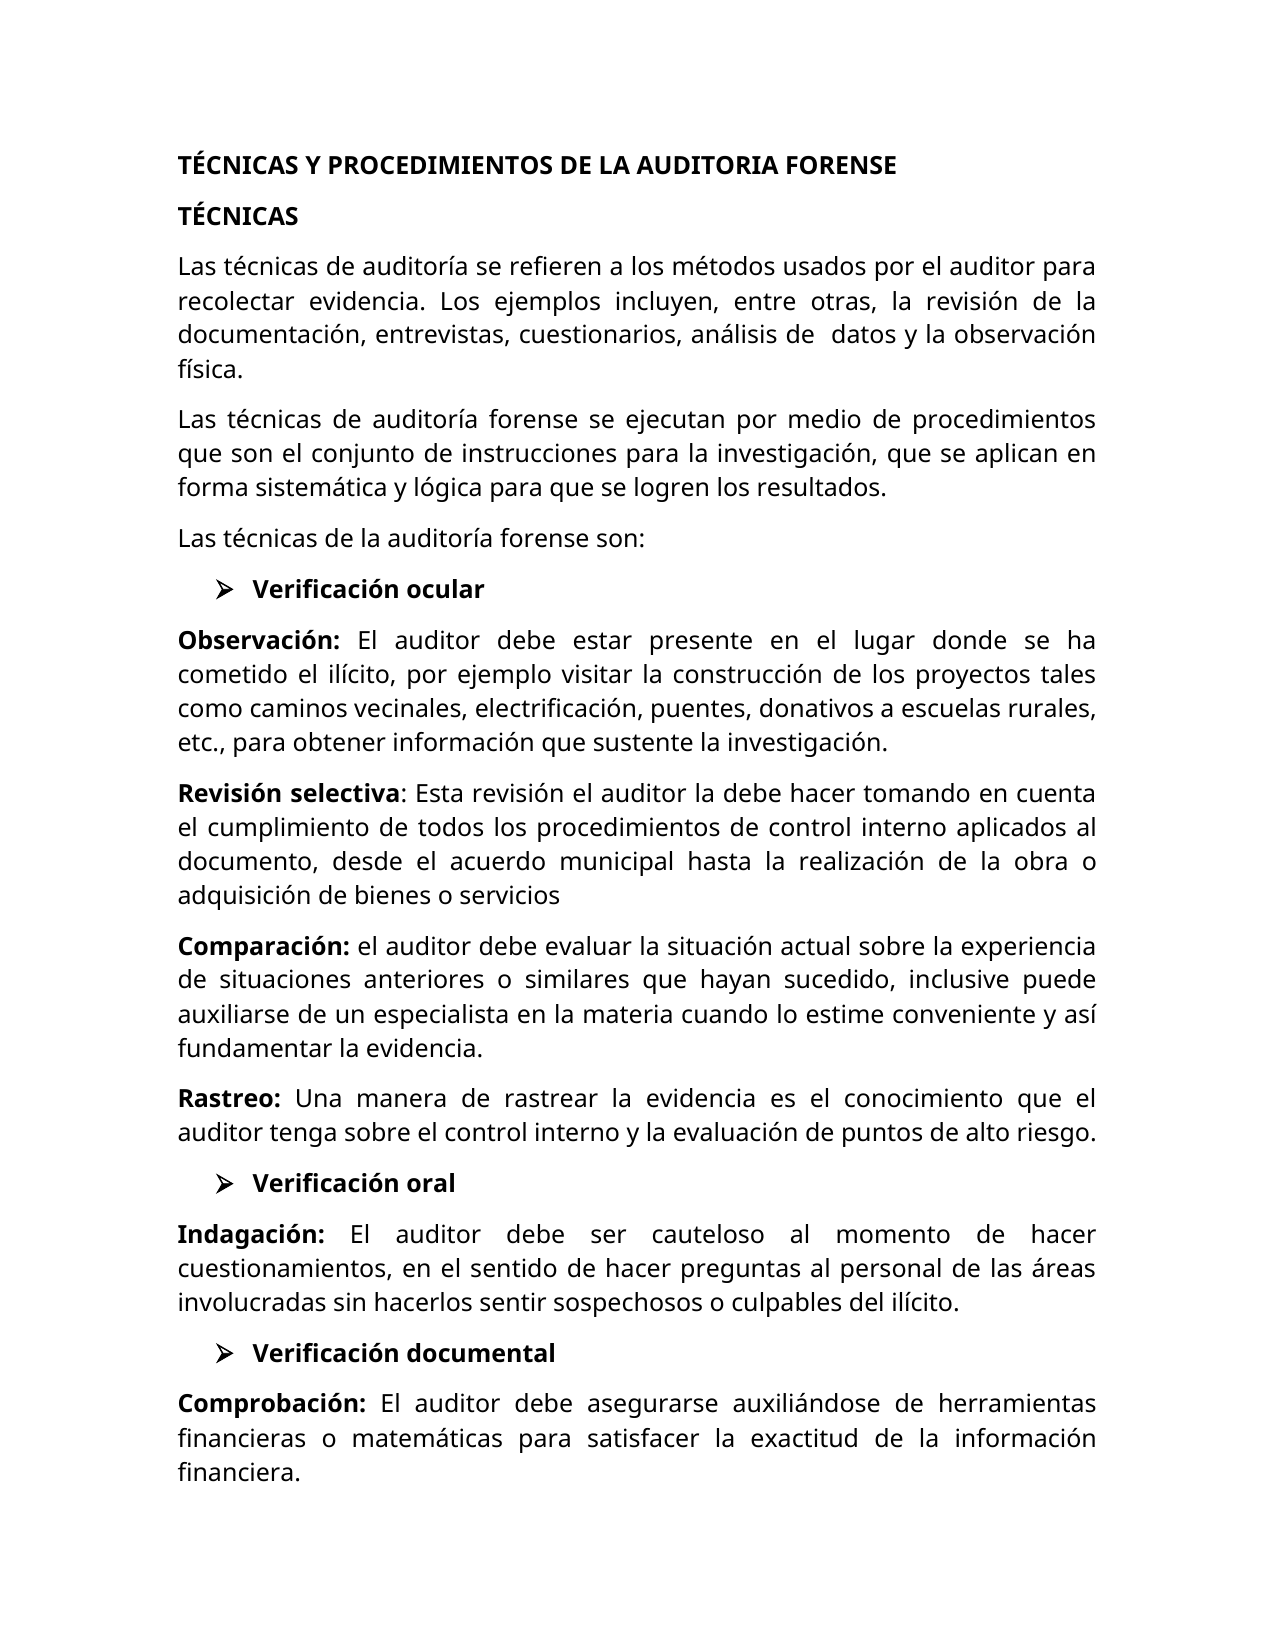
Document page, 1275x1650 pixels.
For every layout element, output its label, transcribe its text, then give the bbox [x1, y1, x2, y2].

text Observación: El auditor debe estar presente en el lugar donde se ha cometido el ilícito, por ejemplo visitar la construcción de los proyectos tales como caminos vecinales, electrificación, puentes, donativos a escuelas rurales, etc., para obtener información que sustente la investigación. [177, 622, 1098, 758]
text Las técnicas de auditoría se refieren a los métodos usados por el auditor para recolectar evidencia. Los ejemplos incluyen, entre otras, la revisión de la documentación, entrevistas, cuestionarios, análisis de datos y la observación física. [177, 249, 1098, 385]
text Comparación: el auditor debe evaluar la situación actual sobre la experiencia de situaciones anteriores o similares que hayan sucedido, inclusive puede auxiliarse de un especialista en la materia cuando lo estime conveniente y así fundamentar la evidencia. [177, 928, 1098, 1064]
text Las técnicas de la auditoría forense son: [177, 521, 1098, 555]
list Verificación ocular [215, 572, 1098, 606]
text Comprobación: El auditor debe asegurarse auxiliándose de herramientas financieras o matemáticas para satisfacer la exactitud de la información financiera. [177, 1386, 1098, 1488]
text Las técnicas de auditoría forense se ejecutan por medio de procedimientos que son el conjunto de instrucciones para la investigación, que se aplican en forma sistemática y lógica para que se logren los resultados. [177, 402, 1098, 504]
text Indagación: El auditor debe ser cauteloso al momento de hacer cuestionamientos, en el sentido de hacer preguntas al personal de las áreas involucradas sin hacerlos sentir sospechosos o culpables del ilícito. [177, 1217, 1098, 1319]
list Verificación oral [215, 1166, 1098, 1200]
list Verificación documental [215, 1335, 1098, 1369]
text Revisión selectiva: Esta revisión el auditor la debe hacer tomando en cuenta el cumplimiento de todos los procedimientos de control interno aplicados al documento, desde el acuerdo municipal hasta la realización de la obra o adquisición de bienes o servicios [177, 775, 1098, 911]
text TÉCNICAS [177, 198, 1098, 232]
text Rastreo: Una manera de rastrear la evidencia es el conocimiento que el auditor tenga sobre el control interno y la evaluación de puntos de alto riesgo. [177, 1081, 1098, 1149]
text TÉCNICAS Y PROCEDIMIENTOS DE LA AUDITORIA FORENSE [177, 148, 1098, 182]
